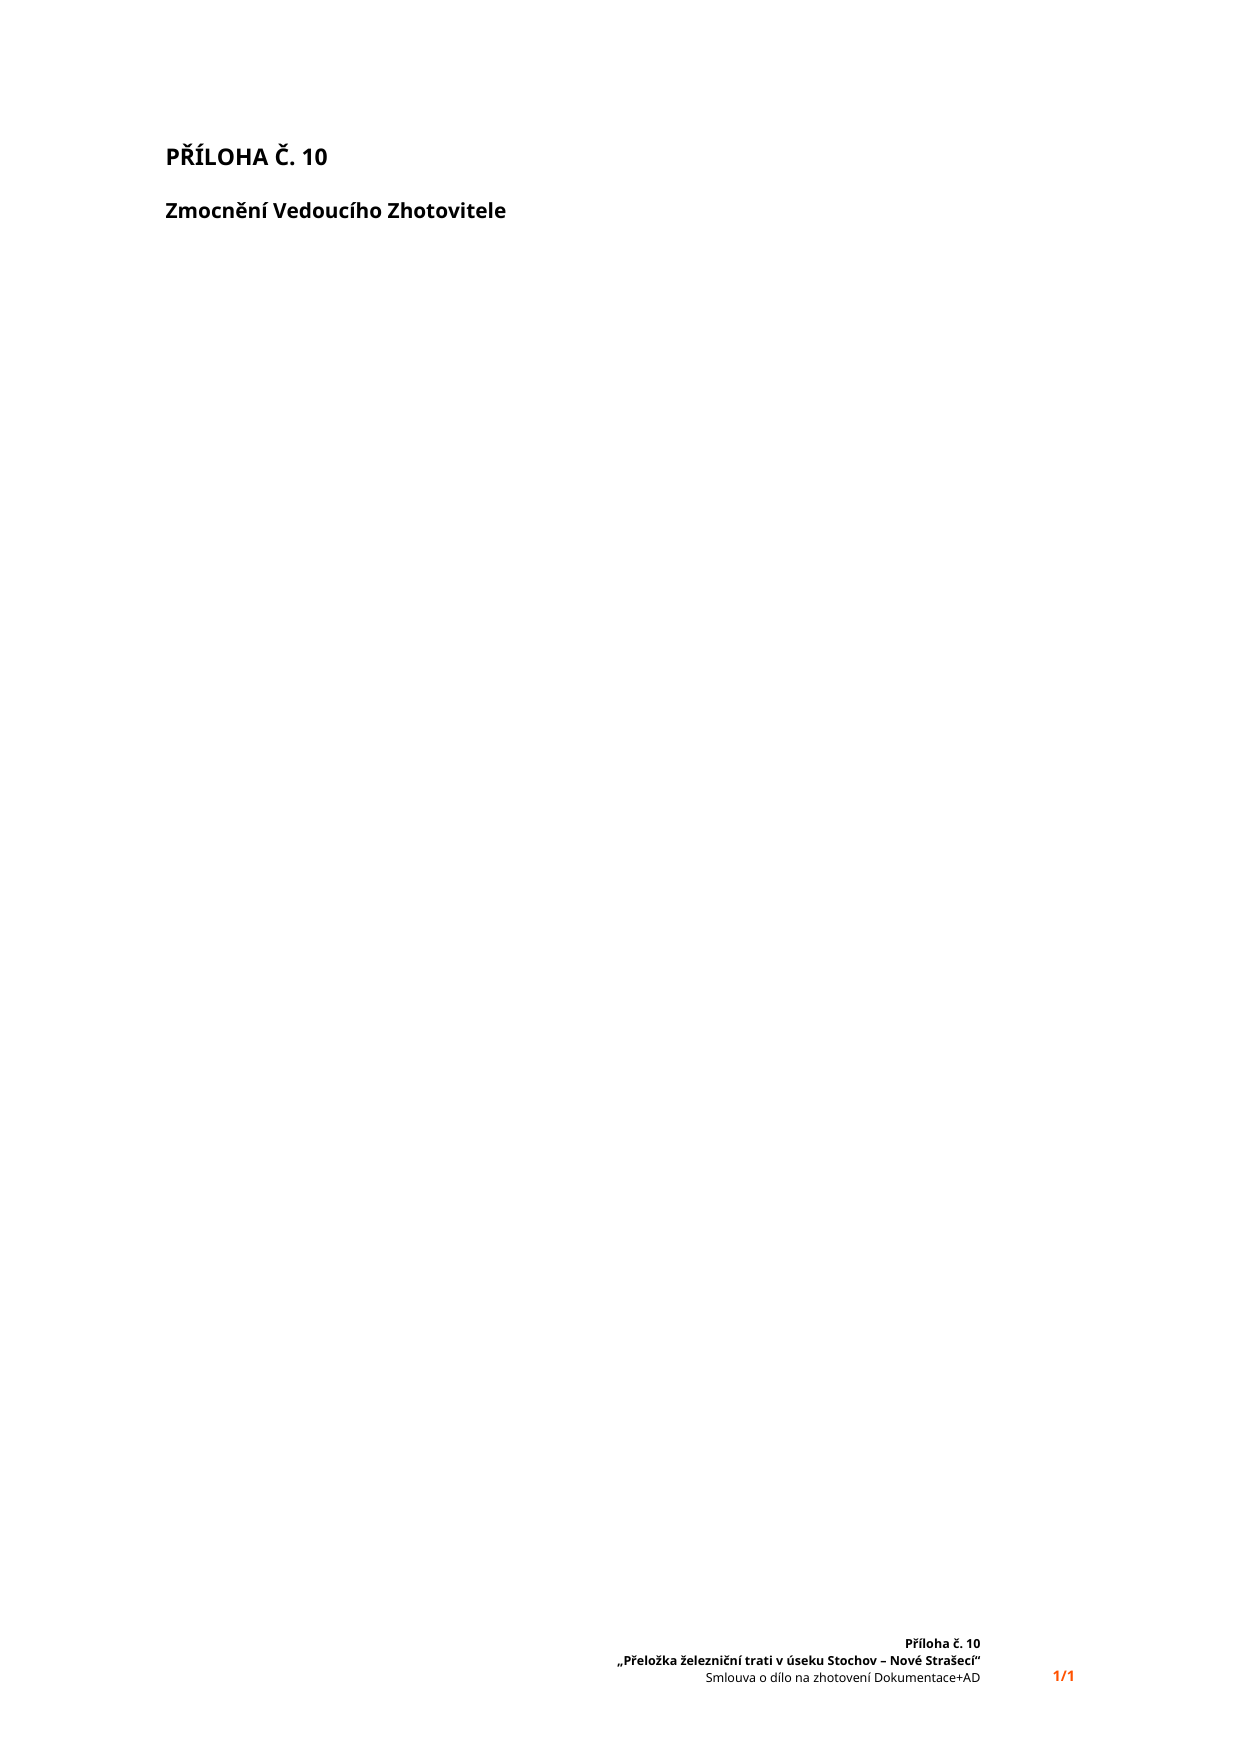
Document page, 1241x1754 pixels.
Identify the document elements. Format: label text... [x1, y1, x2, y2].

text Příloha č. 10 [165, 141, 1075, 173]
text Zmocnění Vedoucího Zhotovitele [165, 197, 1075, 225]
